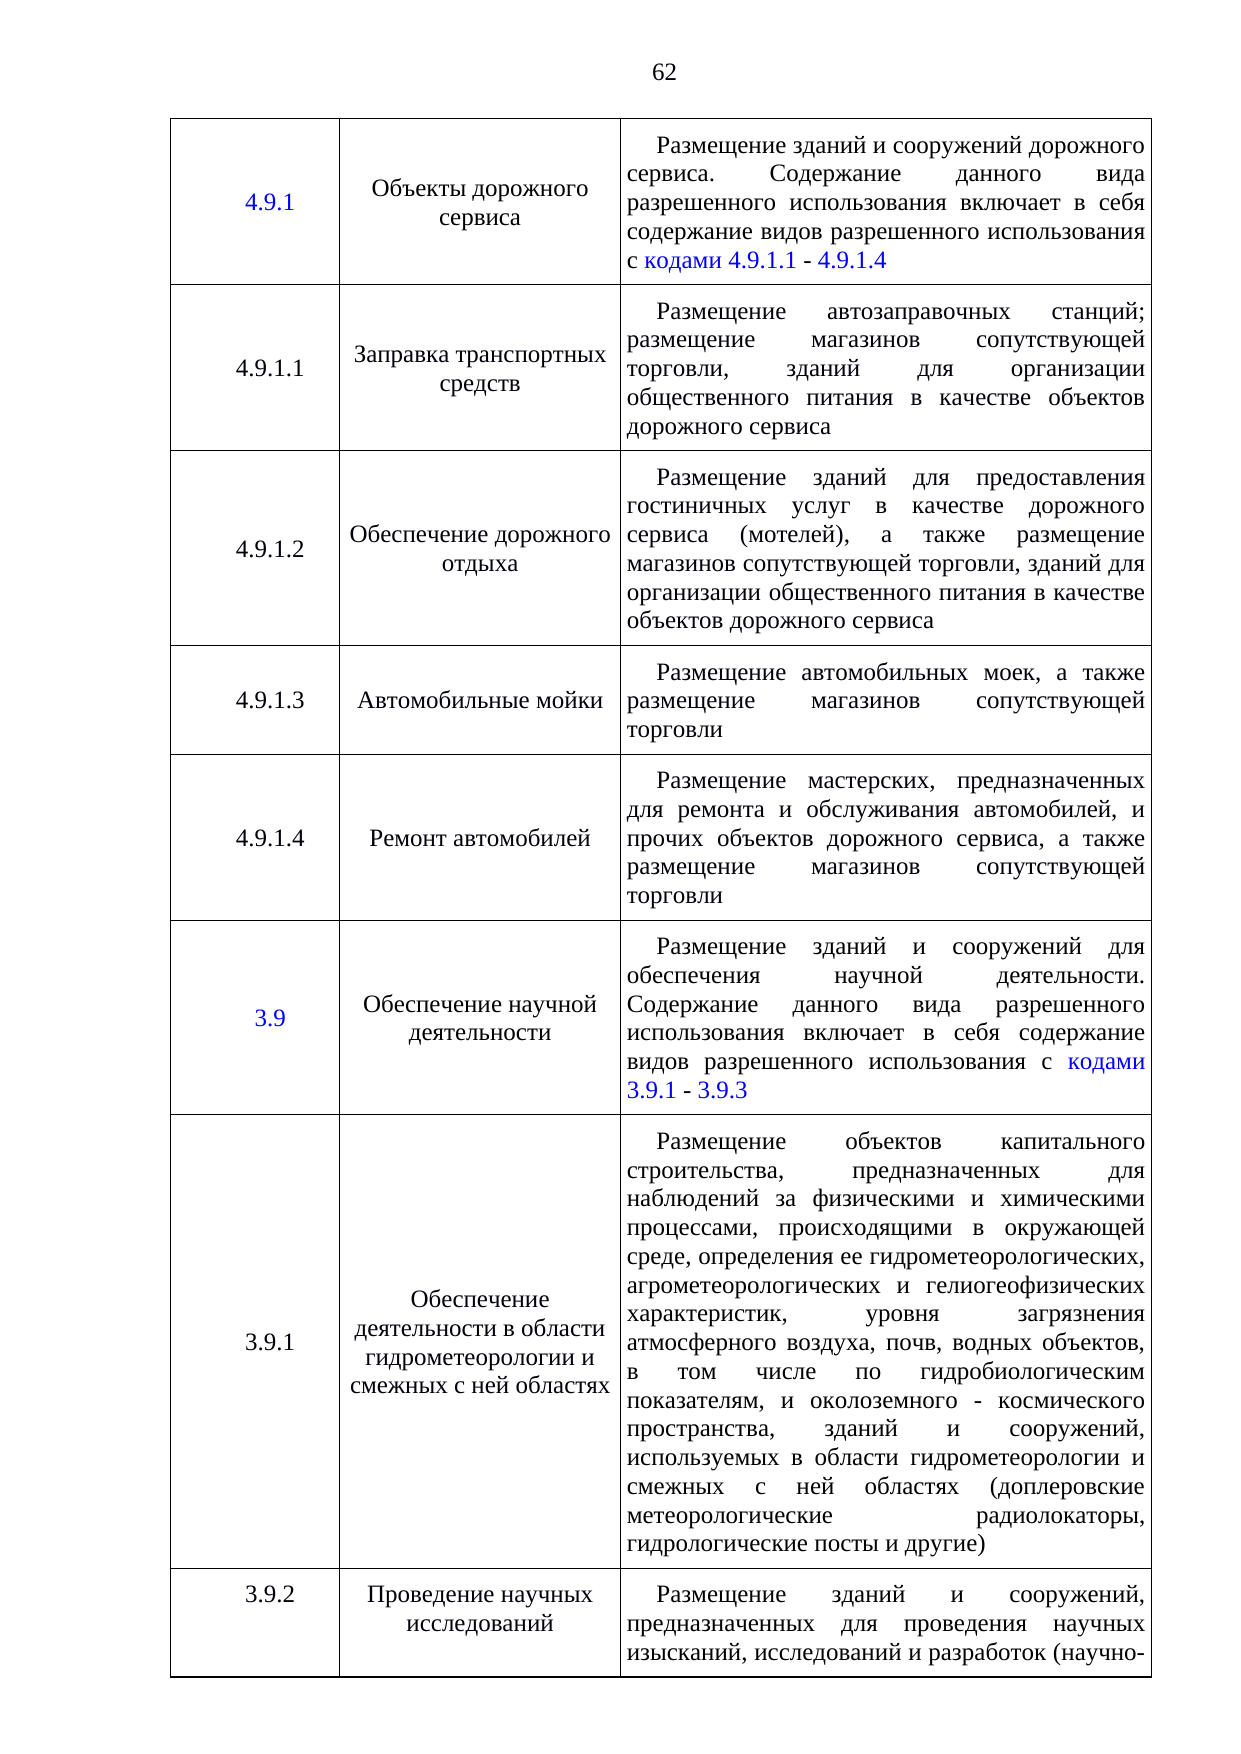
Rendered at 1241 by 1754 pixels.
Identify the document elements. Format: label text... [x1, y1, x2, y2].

table_cell Размещение объектов капитального строительства, предназначенных для наблюдений за физическими и химическими процессами, происходящими в окружающей среде, определения ее гидрометеорологических, агрометеорологических и гелиогеофизических характеристик, уровня загрязнения атмосферного воздуха, почв, водных объектов, в том числе по гидробиологическим показателям, и околоземного - космического пространства, зданий и сооружений, используемых в области гидрометеорологии и смежных с ней областях (доплеровские метеорологические радиолокаторы, гидрологические посты и другие) [621, 1115, 1151, 1568]
table_cell Обеспечение деятельности в области гидрометеорологии и смежных с ней областях [340, 1115, 620, 1568]
table_cell 3.9 [171, 921, 339, 1114]
table_cell 4.9.1.3 [171, 646, 339, 753]
table_cell Ремонт автомобилей [340, 755, 620, 919]
table_cell Автомобильные мойки [340, 646, 620, 753]
table_cell Заправка транспортных средств [340, 285, 620, 450]
table_cell 4.9.1 [171, 119, 339, 284]
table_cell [621, 1569, 1151, 1676]
table_cell 3.9.1 [171, 1115, 339, 1568]
table_cell 4.9.1.2 [171, 451, 339, 645]
table_cell Размещение зданий для предоставления гостиничных услуг в качестве дорожного сервиса (мотелей), а также размещение магазинов сопутствующей торговли, зданий для организации общественного питания в качестве объектов дорожного сервиса [621, 451, 1151, 645]
table_cell 4.9.1.1 [171, 285, 339, 450]
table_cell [340, 1569, 620, 1676]
table_cell Размещение автомобильных моек, а также размещение магазинов сопутствующей торговли [621, 646, 1151, 753]
table_cell Размещение зданий и сооружений дорожного сервиса. Содержание данного вида разрешенного использования включает в себя содержание видов разрешенного использования с кодами 4.9.1.1 - 4.9.1.4 [621, 119, 1151, 284]
table_cell Размещение зданий и сооружений для обеспечения научной деятельности. Содержание данного вида разрешенного использования включает в себя содержание видов разрешенного использования с кодами 3.9.1 - 3.9.3 [621, 921, 1151, 1114]
table_cell Обеспечение дорожного отдыха [340, 451, 620, 645]
table_cell Объекты дорожного сервиса [340, 119, 620, 284]
table_cell Размещение автозаправочных станций; размещение магазинов сопутствующей торговли, зданий для организации общественного питания в качестве объектов дорожного сервиса [621, 285, 1151, 450]
table_cell 3.9.2 [171, 1569, 339, 1676]
table_cell Обеспечение научной деятельности [340, 921, 620, 1114]
table_cell 4.9.1.4 [171, 755, 339, 919]
table_cell Размещение мастерских, предназначенных для ремонта и обслуживания автомобилей, и прочих объектов дорожного сервиса, а также размещение магазинов сопутствующей торговли [621, 755, 1151, 919]
